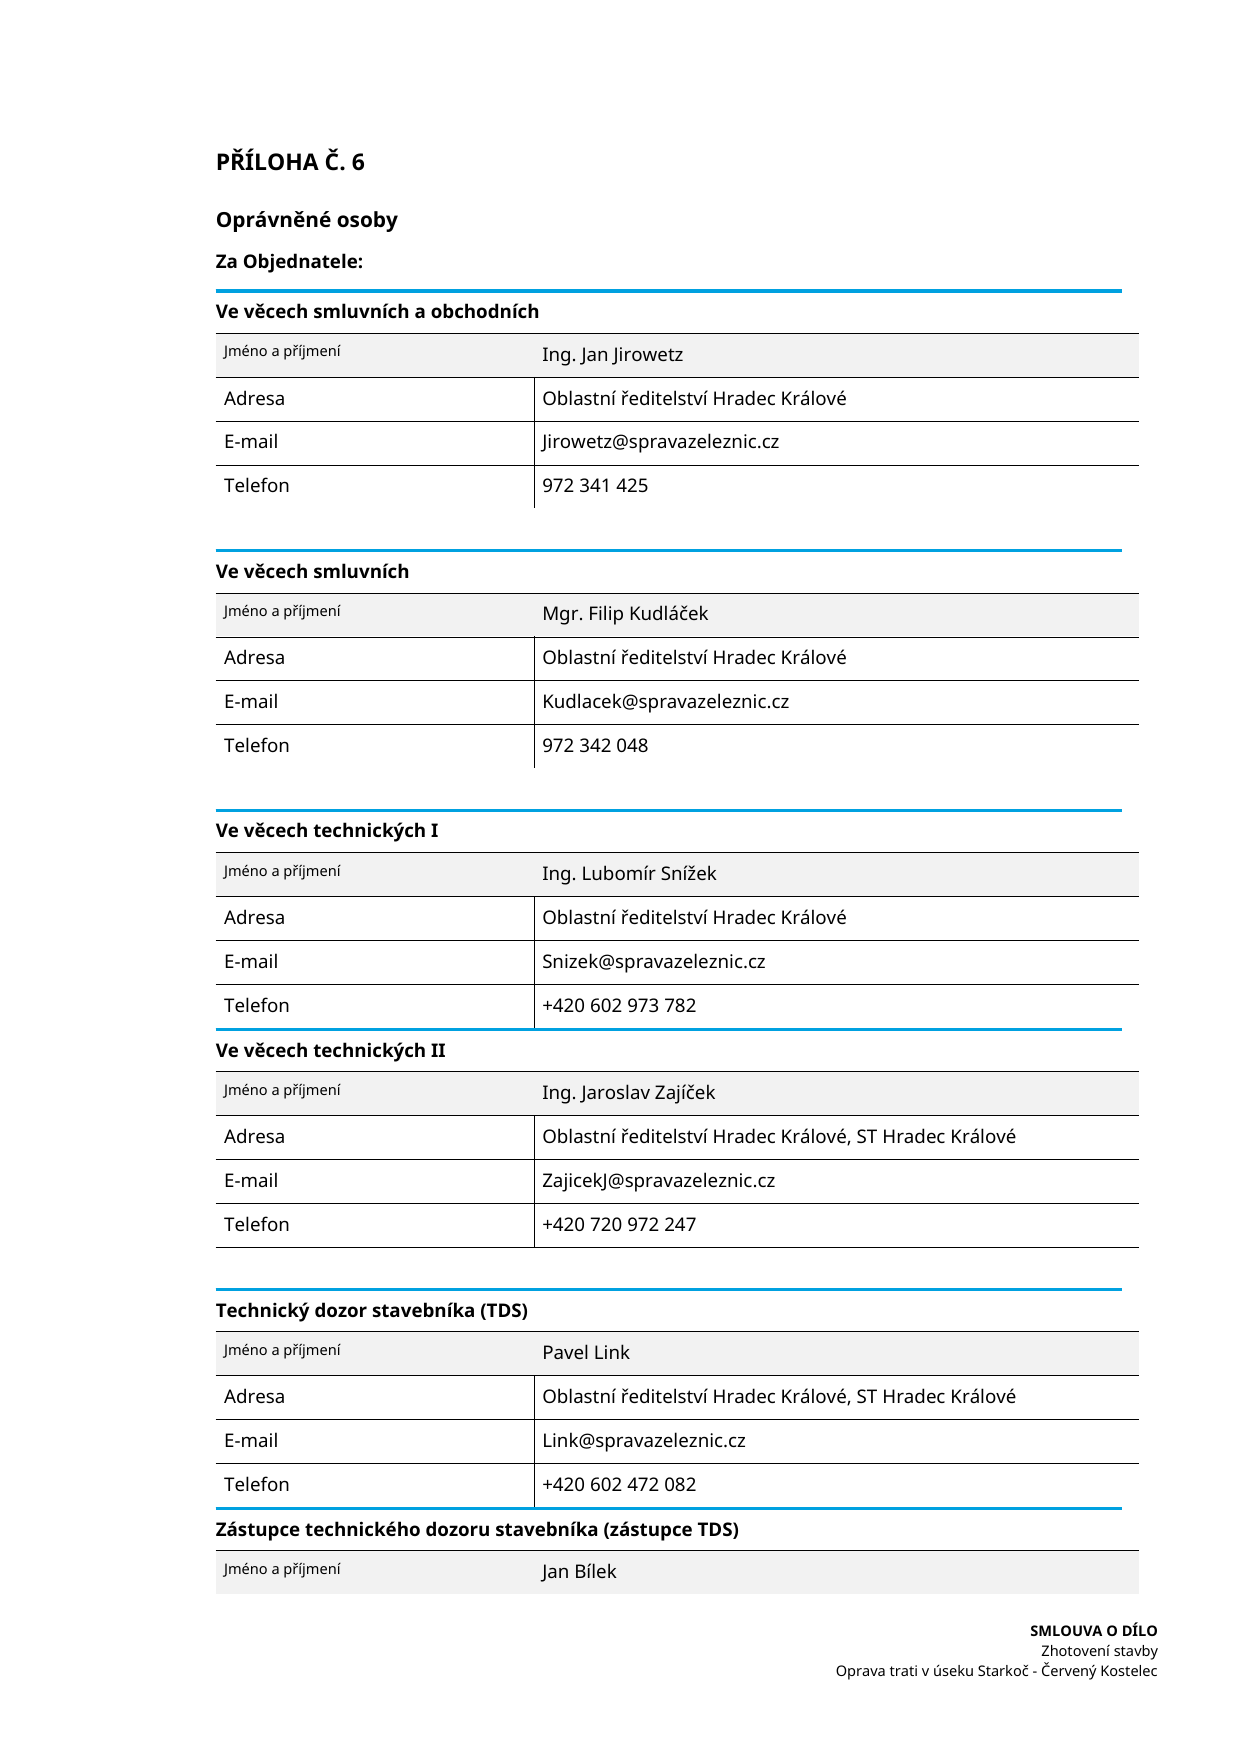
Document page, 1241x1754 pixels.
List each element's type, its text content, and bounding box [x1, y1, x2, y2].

text Ve věcech smluvních [216, 552, 1122, 584]
table_cell Oblastní ředitelství Hradec Králové, ST Hradec Králové [535, 1376, 1139, 1419]
table_cell E-mail [216, 422, 534, 464]
table_cell Oblastní ředitelství Hradec Králové, ST Hradec Králové [535, 1116, 1139, 1159]
table_header Pavel Link [534, 1332, 1139, 1375]
table_header Jméno a příjmení [216, 853, 534, 896]
table_cell ZajicekJ@spravazeleznic.cz [535, 1160, 1139, 1203]
table_cell Telefon [216, 1464, 534, 1507]
table_header Jméno a příjmení [216, 1332, 534, 1375]
table_cell Oblastní ředitelství Hradec Králové [535, 897, 1139, 940]
table_cell E-mail [216, 1160, 534, 1203]
table_cell Telefon [216, 1204, 534, 1247]
table_cell Adresa [216, 378, 534, 421]
text Oprávněné osoby [216, 205, 1122, 233]
table_cell Kudlacek@spravazeleznic.cz [535, 681, 1139, 724]
table_header Ing. Jan Jirowetz [534, 334, 1139, 377]
text Příloha č. 6 [216, 146, 1122, 177]
table_header Jméno a příjmení [216, 594, 534, 636]
table_cell Snizek@spravazeleznic.cz [535, 941, 1139, 984]
table_cell Oblastní ředitelství Hradec Králové [535, 638, 1139, 680]
table_cell Adresa [216, 1376, 534, 1419]
table_header Jan Bílek [534, 1551, 1139, 1594]
table_cell E-mail [216, 681, 534, 724]
table_cell Telefon [216, 985, 534, 1027]
table_cell Jirowetz@spravazeleznic.cz [535, 422, 1139, 464]
table_cell E-mail [216, 1420, 534, 1463]
table_cell 972 342 048 [535, 725, 1139, 768]
text Ve věcech technických I [216, 812, 1122, 843]
table_header Ing. Lubomír Snížek [534, 853, 1139, 896]
table_header Jméno a příjmení [216, 1551, 534, 1594]
table_cell E-mail [216, 941, 534, 984]
table_header Jméno a příjmení [216, 1072, 534, 1115]
table_cell Telefon [216, 725, 534, 768]
table_header Jméno a příjmení [216, 334, 534, 377]
table_cell Telefon [216, 466, 534, 508]
table_cell +420 720 972 247 [535, 1204, 1139, 1247]
table_cell Oblastní ředitelství Hradec Králové [535, 378, 1139, 421]
table_cell Adresa [216, 638, 534, 680]
table_cell +420 602 472 082 [535, 1464, 1139, 1507]
text Za Objednatele: [216, 249, 1122, 274]
table_cell Adresa [216, 1116, 534, 1159]
table_header Mgr. Filip Kudláček [534, 594, 1139, 636]
table_cell Adresa [216, 897, 534, 940]
text Technický dozor stavebníka (TDS) [216, 1291, 1122, 1322]
table_cell Link@spravazeleznic.cz [535, 1420, 1139, 1463]
text Zástupce technického dozoru stavebníka (zástupce TDS) [216, 1510, 1122, 1542]
text Ve věcech technických II [216, 1031, 1122, 1062]
table_header Ing. Jaroslav Zajíček [534, 1072, 1139, 1115]
table_cell +420 602 973 782 [535, 985, 1139, 1027]
table_cell 972 341 425 [535, 466, 1139, 508]
text Ve věcech smluvních a obchodních [216, 293, 1122, 324]
